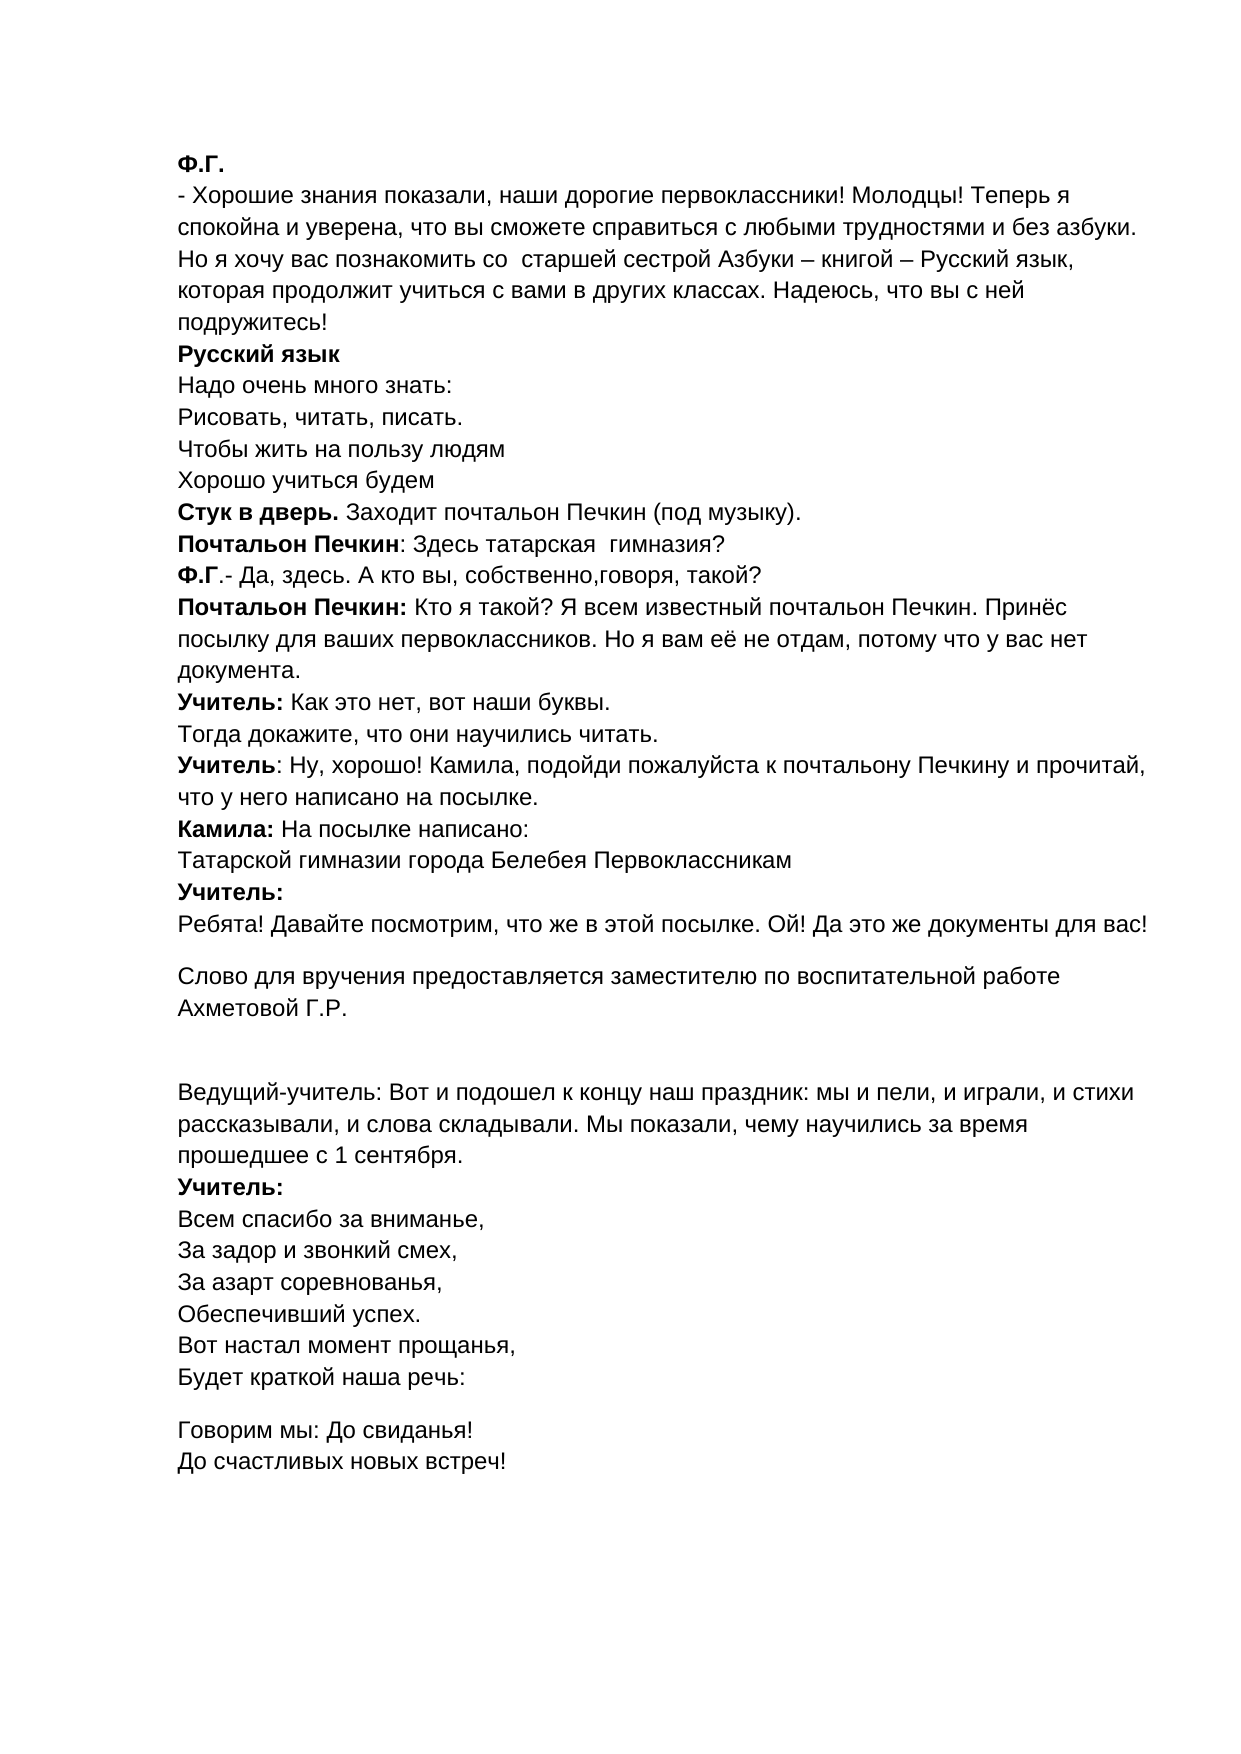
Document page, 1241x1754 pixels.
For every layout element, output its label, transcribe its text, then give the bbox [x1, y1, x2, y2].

text Говорим мы: До свиданья! До счастливых новых встреч! [177, 1416, 1152, 1475]
text Ф.Г. - Хорошие знания показали, наши дорогие первоклассники! Молодцы! Теперь я спокойна и уверена, что вы сможете справиться с любыми трудностями и без азбуки. Но я хочу вас познакомить со старшей сестрой Азбуки – книгой – Русский язык, которая продолжит учиться с вами в других классах. Надеюсь, что вы с ней подружитесь! Русский язык Надо очень много знать: Рисовать, читать, писать. Чтобы жить на пользу людям Хорошо учиться будем Стук в дверь. Заходит почтальон Печкин (под музыку). Почтальон Печкин: Здесь татарская гимназия? Ф.Г.- Да, здесь. А кто вы, собственно,говоря, такой? Почтальон Печкин: Кто я такой? Я всем известный почтальон Печкин. Принёс посылку для ваших первоклассников. Но я вам её не отдам, потому что у вас нет документа. Учитель: Как это нет, вот наши буквы. Тогда докажите, что они научились читать. Учитель: Ну, хорошо! Камила, подойди пожалуйста к почтальону Печкину и прочитай, что у него написано на посылке. Камила: На посылке написано: Татарской гимназии города Белебея Первоклассникам Учитель: Ребята! Давайте посмотрим, что же в этой посылке. Ой! Да это же документы для вас! [177, 118, 1152, 937]
text Ведущий-учитель: Вот и подошел к концу наш праздник: мы и пели, и играли, и стихи рассказывали, и слова складывали. Мы показали, чему научились за время прошедшее с 1 сентября. Учитель: Всем спасибо за вниманье, За задор и звонкий смех, За азарт соревнованья, Обеспечивший успех. Вот настал момент прощанья, Будет краткой наша речь: [177, 1046, 1152, 1391]
text Слово для вручения предоставляется заместителю по воспитательной работе Ахметовой Г.Р. [177, 962, 1152, 1022]
